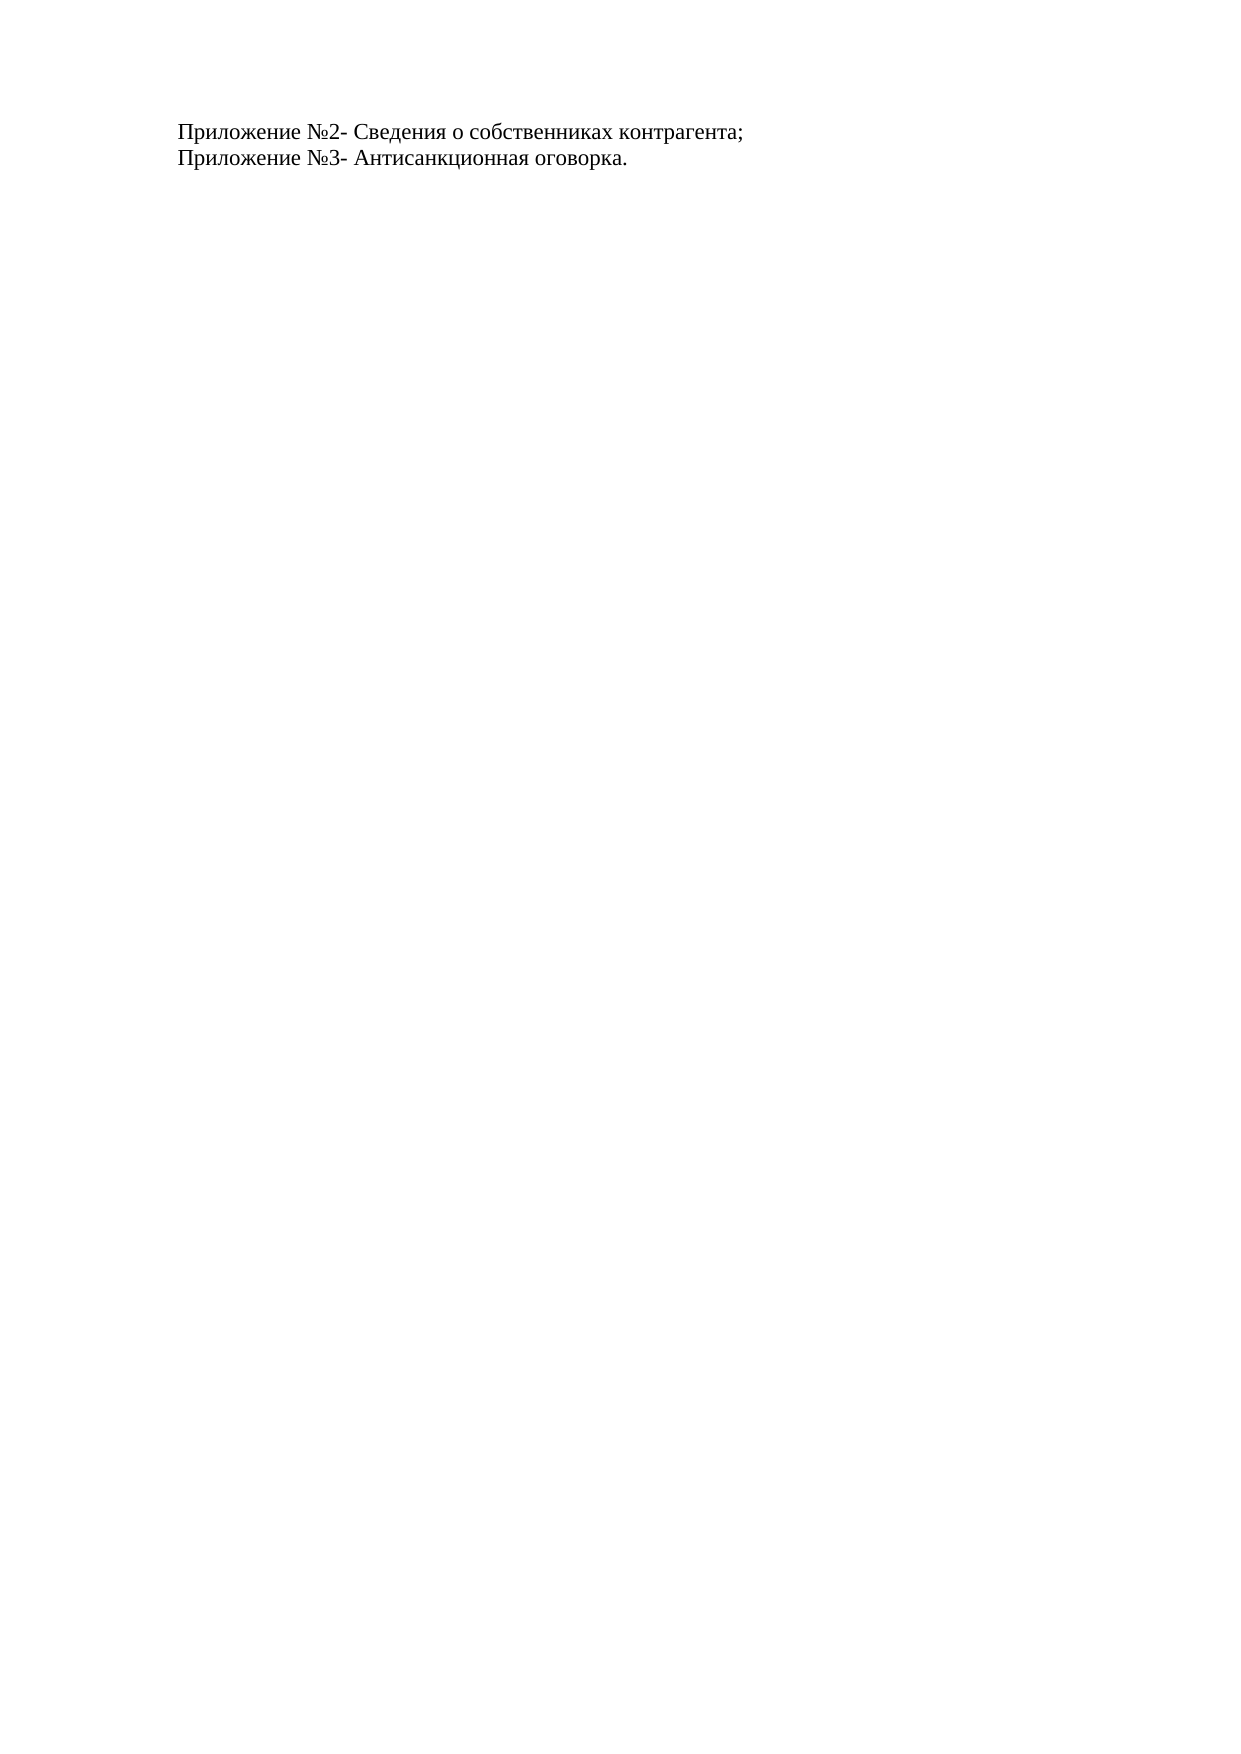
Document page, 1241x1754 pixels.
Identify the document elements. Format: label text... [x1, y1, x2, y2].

text Приложение №2- Сведения о собственниках контрагента; [177, 118, 1152, 144]
text Приложение №3- Антисанкционная оговорка. [177, 144, 1152, 171]
